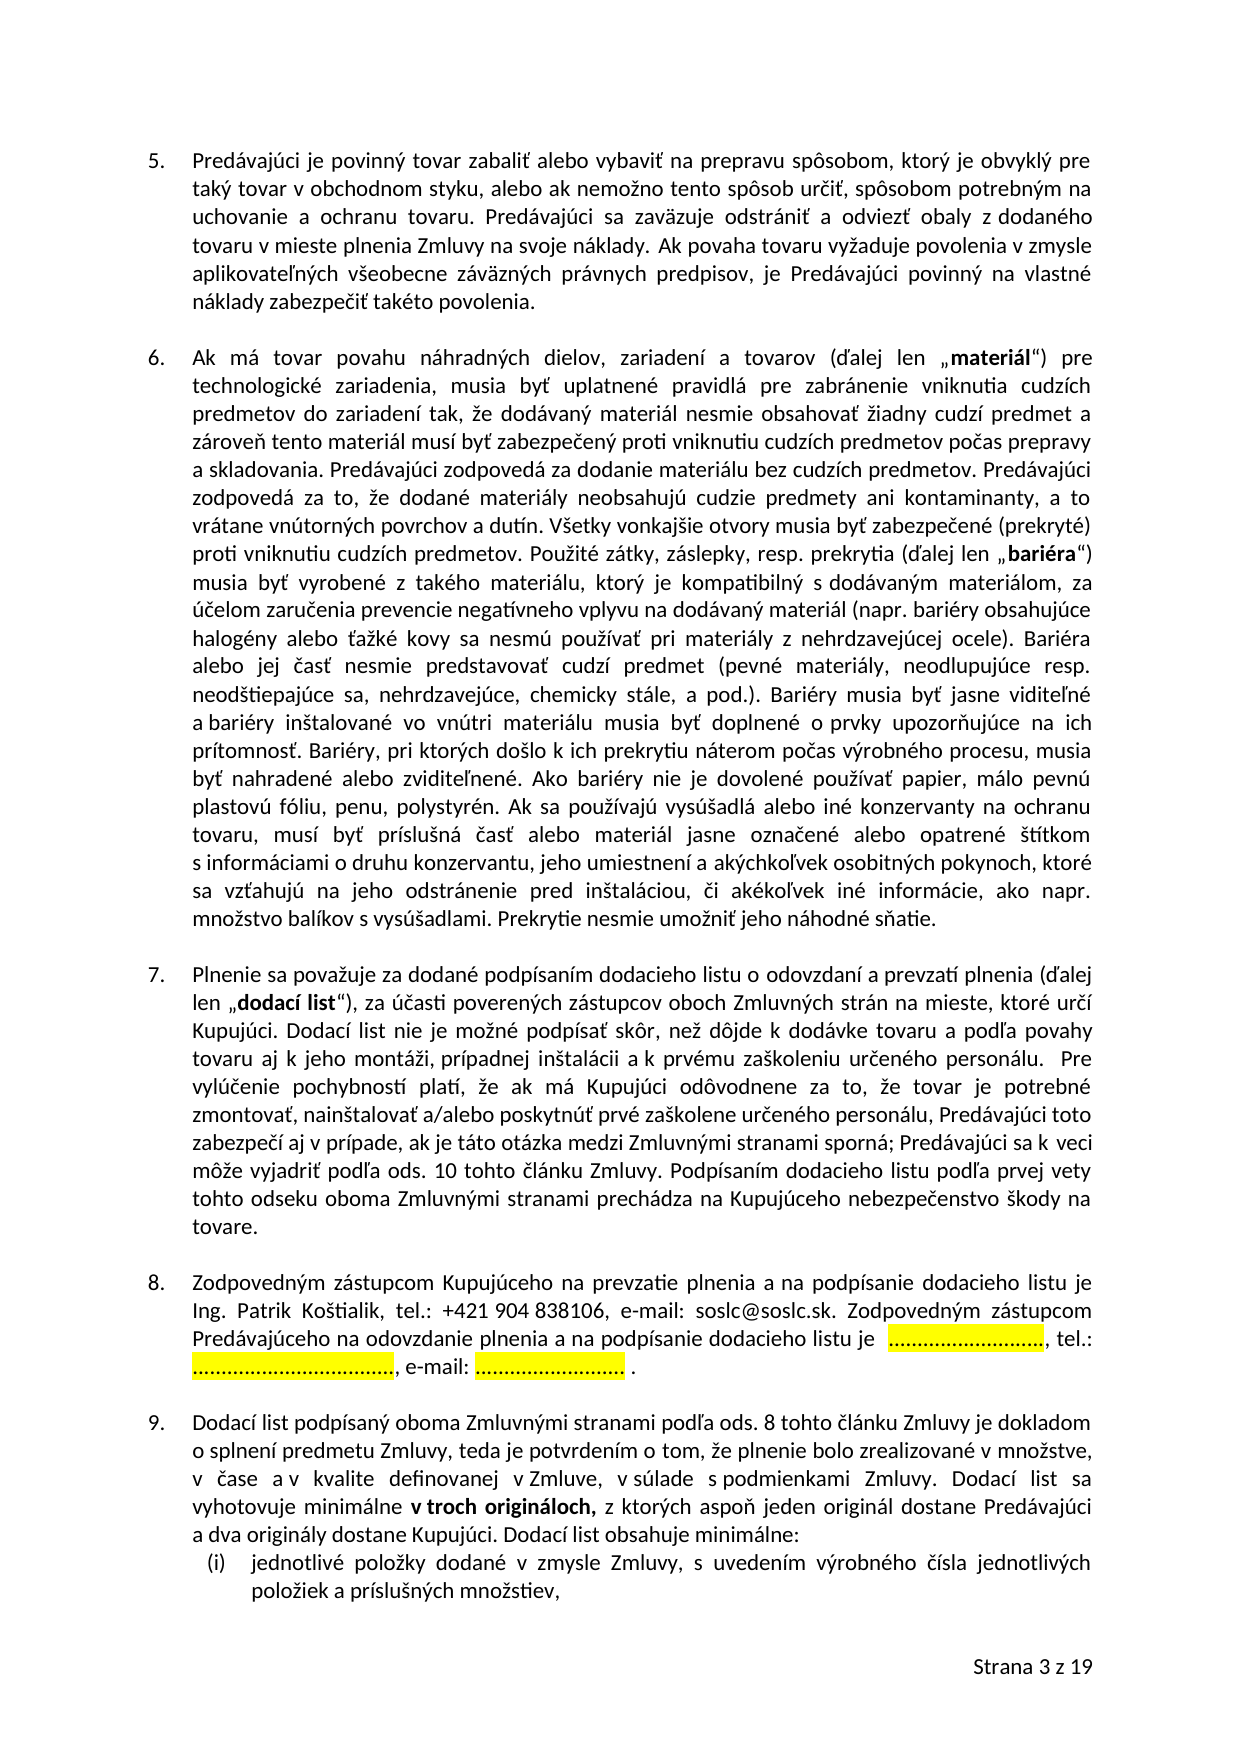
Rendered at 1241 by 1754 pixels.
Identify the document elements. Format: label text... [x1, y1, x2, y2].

list Predávajúci je povinný tovar zabaliť alebo vybaviť na prepravu spôsobom, ktorý je obvyklý pre taký tovar v obchodnom styku, alebo ak nemožno tento spôsob určiť, spôsobom potrebným na uchovanie a ochranu tovaru. Predávajúci sa zaväzuje odstrániť a odviezť obaly z dodaného tovaru v mieste plnenia Zmluvy na svoje náklady. Ak povaha tovaru vyžaduje povolenia v zmysle aplikovateľných všeobecne záväzných právnych predpisov, je Predávajúci povinný na vlastné náklady zabezpečiť takéto povolenia. [148, 146, 1093, 315]
list Dodací list podpísaný oboma Zmluvnými stranami podľa ods. 8 tohto článku Zmluvy je dokladom o splnení predmetu Zmluvy, teda je potvrdením o tom, že plnenie bolo zrealizované v množstve, v čase a v kvalite definovanej v Zmluve, v súlade s podmienkami Zmluvy. Dodací list sa vyhotovuje minimálne v troch origináloch, z ktorých aspoň jeden originál dostane Predávajúci a dva originály dostane Kupujúci. Dodací list obsahuje minimálne: [148, 1408, 1093, 1548]
list Plnenie sa považuje za dodané podpísaním dodacieho listu o odovzdaní a prevzatí plnenia (ďalej len „dodací list“), za účasti poverených zástupcov oboch Zmluvných strán na mieste, ktoré určí Kupujúci. Dodací list nie je možné podpísať skôr, než dôjde k dodávke tovaru a podľa povahy tovaru aj k jeho montáži, prípadnej inštalácii a k prvému zaškoleniu určeného personálu. Pre vylúčenie pochybností platí, že ak má Kupujúci odôvodnene za to, že tovar je potrebné zmontovať, nainštalovať a/alebo poskytnúť prvé zaškolene určeného personálu, Predávajúci toto zabezpečí aj v prípade, ak je táto otázka medzi Zmluvnými stranami sporná; Predávajúci sa k veci môže vyjadriť podľa ods. 10 tohto článku Zmluvy. Podpísaním dodacieho listu podľa prvej vety tohto odseku oboma Zmluvnými stranami prechádza na Kupujúceho nebezpečenstvo škody na tovare. [148, 960, 1093, 1240]
list Zodpovedným zástupcom Kupujúceho na prevzatie plnenia a na podpísanie dodacieho listu je Ing. Patrik Koštialik, tel.: +421 904 838106, e-mail: soslc@soslc.sk. Zodpovedným zástupcom Predávajúceho na odovzdanie plnenia a na podpísanie dodacieho listu je ..........................., tel.: ..................................., e-mail: .......................... . [148, 1268, 1093, 1380]
list Ak má tovar povahu náhradných dielov, zariadení a tovarov (ďalej len „materiál“) pre technologické zariadenia, musia byť uplatnené pravidlá pre zabránenie vniknutia cudzích predmetov do zariadení tak, že dodávaný materiál nesmie obsahovať žiadny cudzí predmet a zároveň tento materiál musí byť zabezpečený proti vniknutiu cudzích predmetov počas prepravy a skladovania. Predávajúci zodpovedá za dodanie materiálu bez cudzích predmetov. Predávajúci zodpovedá za to, že dodané materiály neobsahujú cudzie predmety ani kontaminanty, a to vrátane vnútorných povrchov a dutín. Všetky vonkajšie otvory musia byť zabezpečené (prekryté) proti vniknutiu cudzích predmetov. Použité zátky, záslepky, resp. prekrytia (ďalej len „bariéra“) musia byť vyrobené z takého materiálu, ktorý je kompatibilný s dodávaným materiálom, za účelom zaručenia prevencie negatívneho vplyvu na dodávaný materiál (napr. bariéry obsahujúce halogény alebo ťažké kovy sa nesmú používať pri materiály z nehrdzavejúcej ocele). Bariéra alebo jej časť nesmie predstavovať cudzí predmet (pevné materiály, neodlupujúce resp. neodštiepajúce sa, nehrdzavejúce, chemicky stále, a pod.). Bariéry musia byť jasne viditeľné a bariéry inštalované vo vnútri materiálu musia byť doplnené o prvky upozorňujúce na ich prítomnosť. Bariéry, pri ktorých došlo k ich prekrytiu náterom počas výrobného procesu, musia byť nahradené alebo zviditeľnené. Ako bariéry nie je dovolené používať papier, málo pevnú plastovú fóliu, penu, polystyrén. Ak sa používajú vysúšadlá alebo iné konzervanty na ochranu tovaru, musí byť príslušná časť alebo materiál jasne označené alebo opatrené štítkom s informáciami o druhu konzervantu, jeho umiestnení a akýchkoľvek osobitných pokynoch, ktoré sa vzťahujú na jeho odstránenie pred inštaláciou, či akékoľvek iné informácie, ako napr. množstvo balíkov s vysúšadlami. Prekrytie nesmie umožniť jeho náhodné sňatie. [148, 343, 1093, 932]
list jednotlivé položky dodané v zmysle Zmluvy, s uvedením výrobného čísla jednotlivých položiek a príslušných množstiev, [207, 1548, 1093, 1604]
